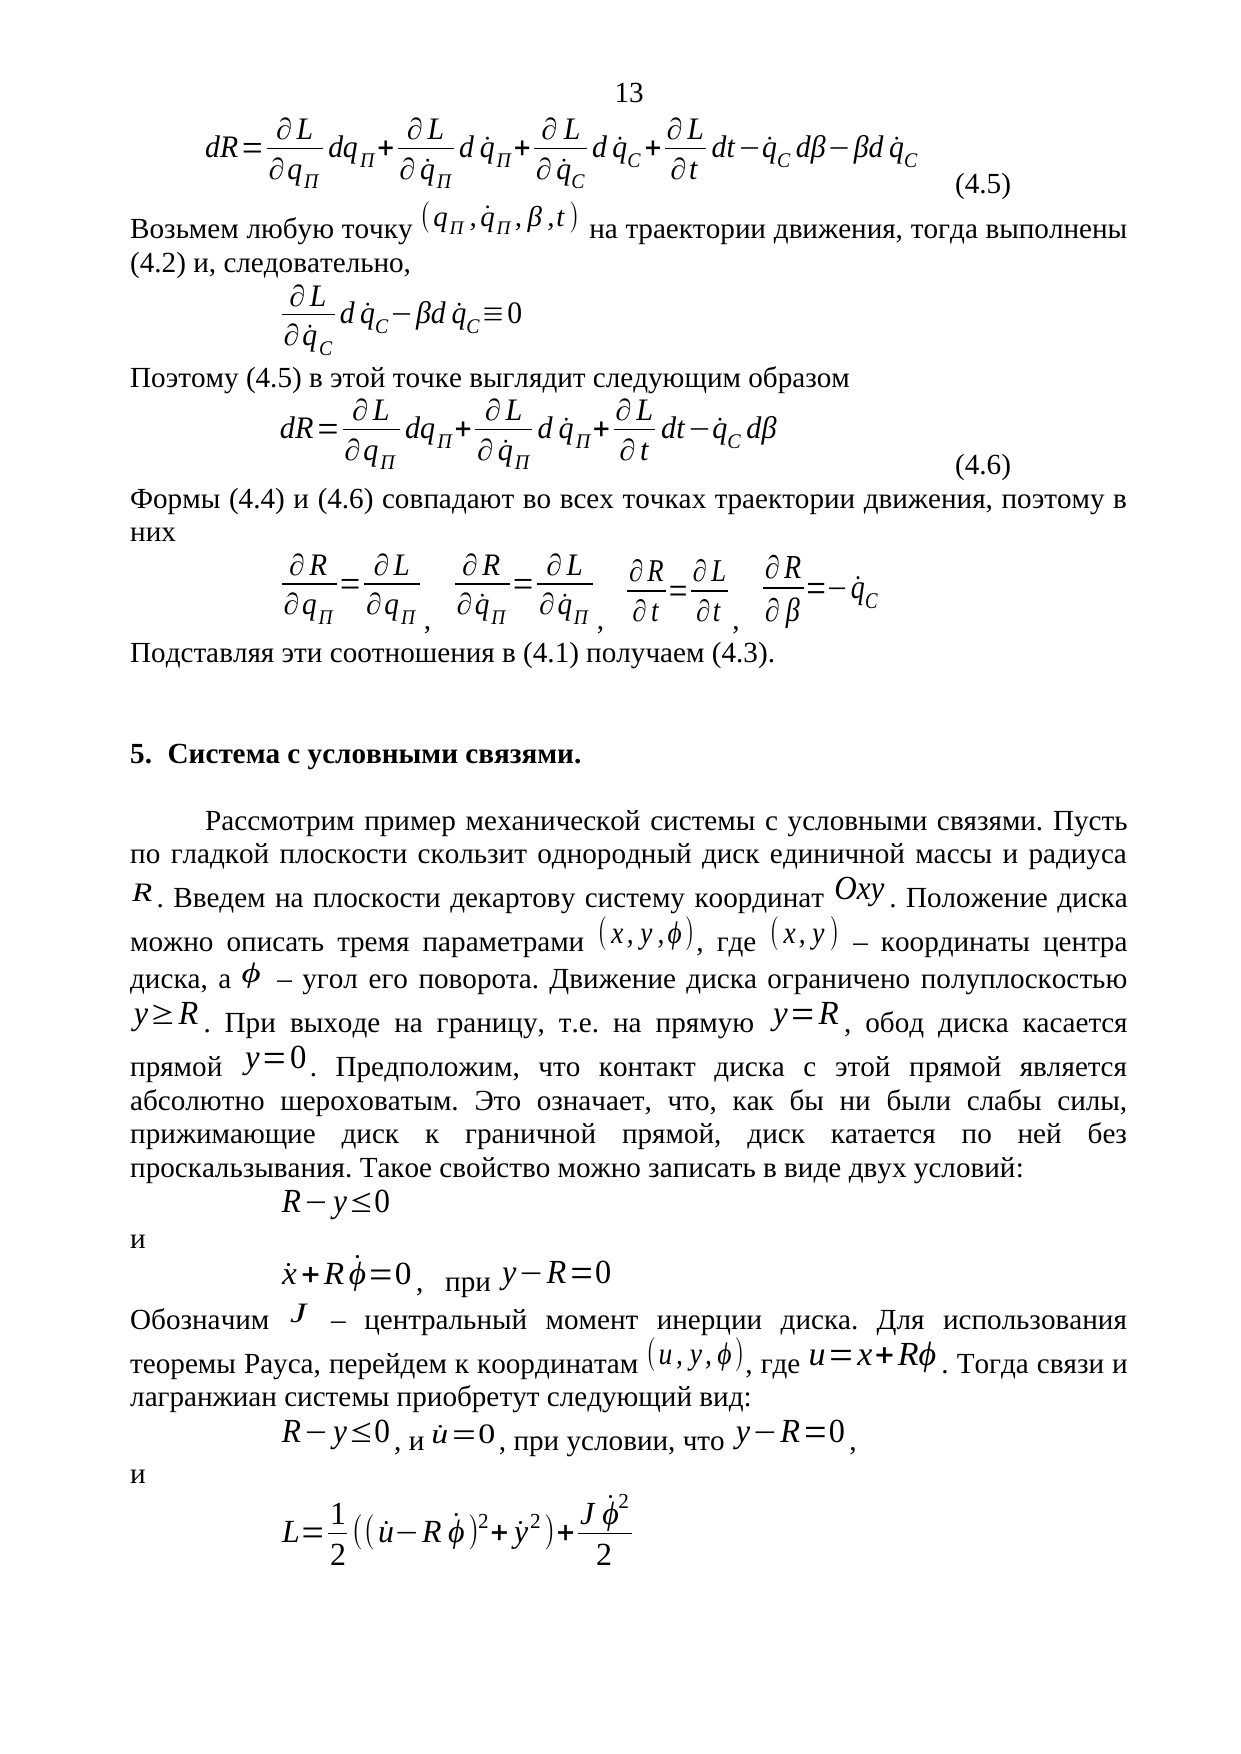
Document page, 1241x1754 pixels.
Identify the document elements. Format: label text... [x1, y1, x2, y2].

text Формы (4.4) и (4.6) совпадают во всех точках траектории движения, поэтому в них [130, 481, 1128, 548]
text , , , [205, 548, 1128, 635]
text (4.5) [130, 112, 1128, 200]
text Поэтому (4.5) в этой точке выглядит следующим образом [130, 360, 1128, 393]
text , и , при условии, что , [205, 1413, 1128, 1457]
text Подставляя эти соотношения в (4.1) получаем (4.3). [130, 635, 1128, 669]
text , при [205, 1254, 1128, 1298]
text и [130, 1457, 1128, 1490]
text Рассмотрим пример механической системы с условными связями. Пусть по гладкой плоскости скользит однородный диск единичной массы и радиуса . Введем на плоскости декартову систему координат . Положение диска можно описать тремя параметрами , где – координаты центра диска, а – угол его поворота. Движение диска ограничено полуплоскостью . При выходе на границу, т.е. на прямую , обод диска касается прямой . Предположим, что контакт диска с этой прямой является абсолютно шероховатым. Это означает, что, как бы ни были слабы силы, прижимающие диск к граничной прямой, диск катается по ней без проскальзывания. Такое свойство можно записать в виде двух условий: [130, 803, 1128, 1183]
text и [130, 1221, 1128, 1254]
subtitle Система с условными связями. [130, 736, 1128, 769]
text Возьмем любую точку на траектории движения, тогда выполнены (4.2) и, следовательно, [130, 200, 1128, 278]
text Обозначим – центральный момент инерции диска. Для использования теоремы Рауса, перейдем к координатам , где . Тогда связи и лагранжиан системы приобретут следующий вид: [130, 1298, 1128, 1413]
text (4.6) [205, 393, 1128, 481]
